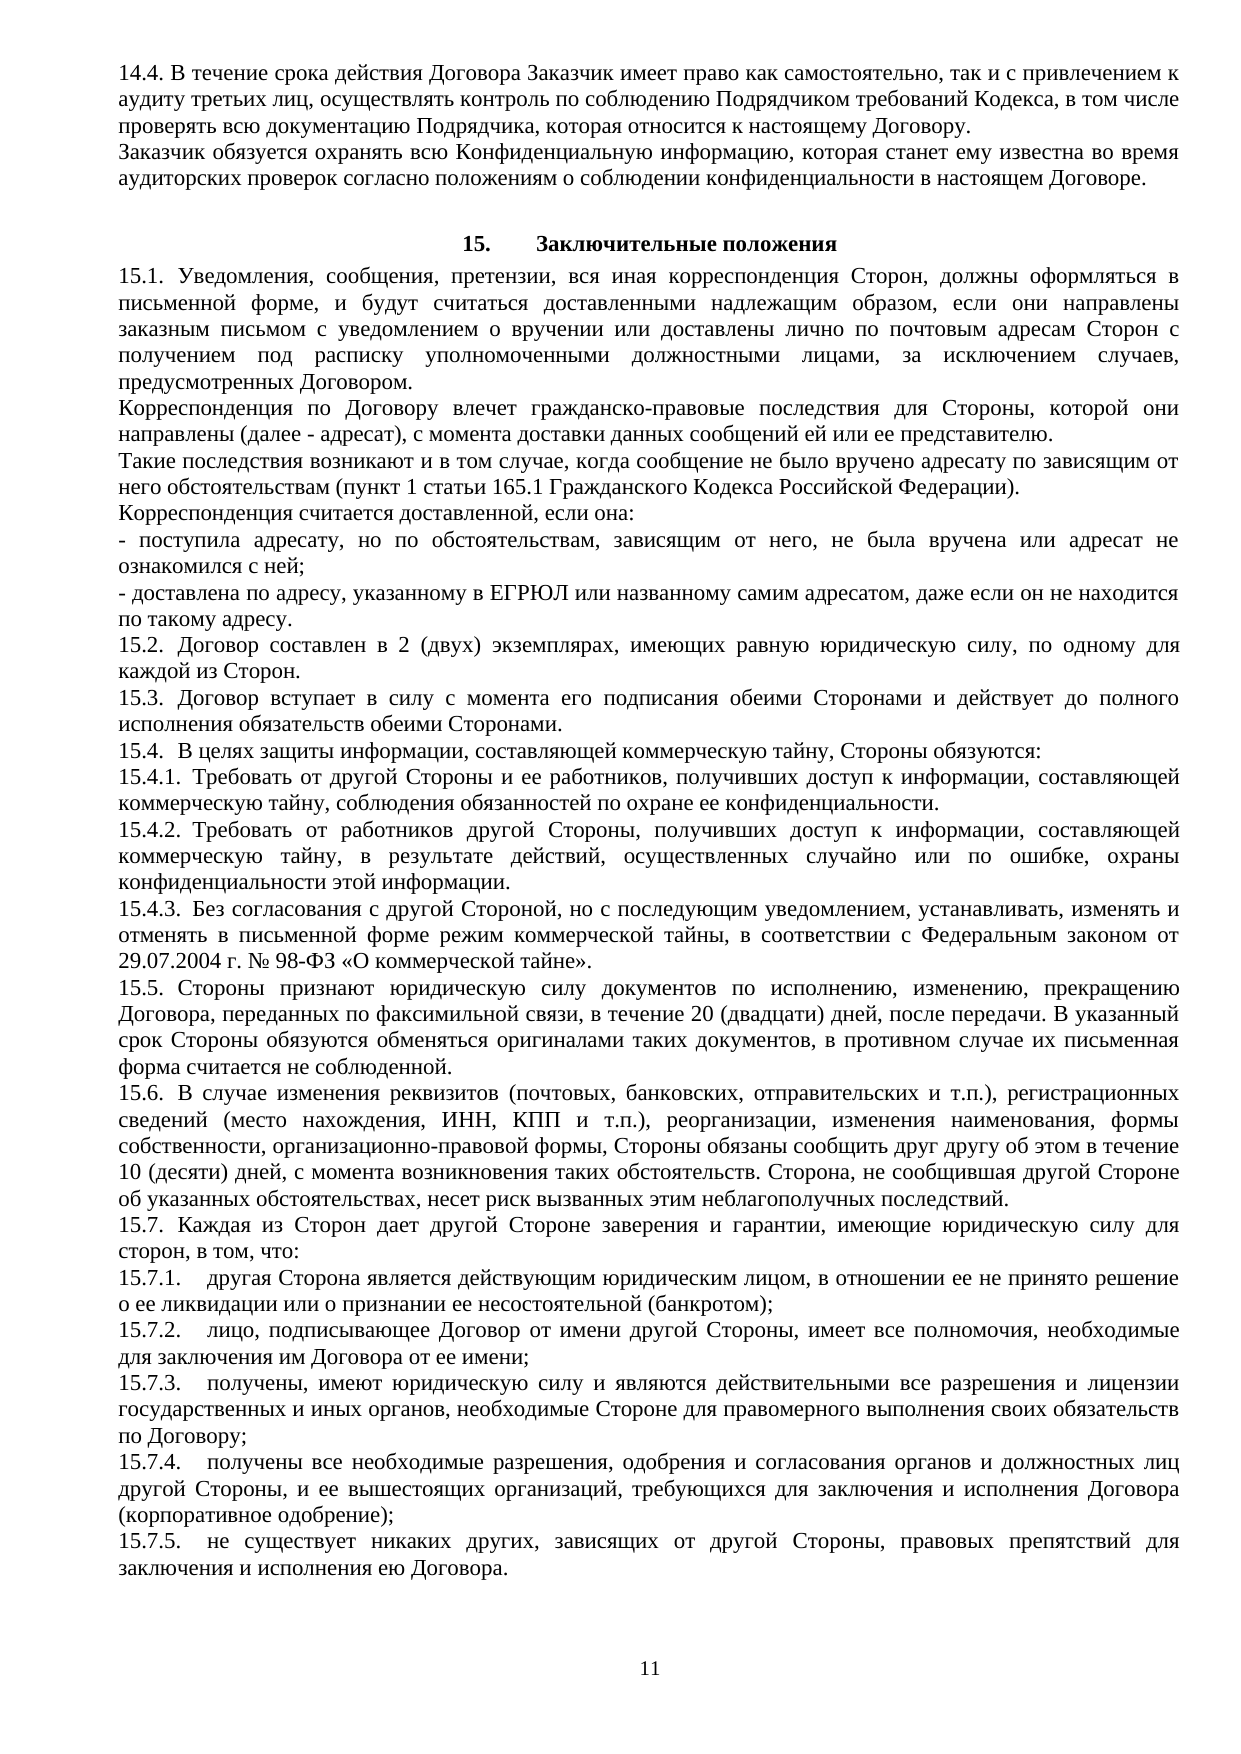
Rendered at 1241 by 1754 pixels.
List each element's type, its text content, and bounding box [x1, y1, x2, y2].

list В случае изменения реквизитов (почтовых, банковских, отправительских и т.п.), регистрационных сведений (место нахождения, ИНН, КПП и т.п.), реорганизации, изменения наименования, формы собственности, организационно-правовой формы, Стороны обязаны сообщить друг другу об этом в течение 10 (десяти) дней, с момента возникновения таких обстоятельств. Сторона, не сообщившая другой Стороне об указанных обстоятельствах, несет риск вызванных этим неблагополучных последствий. [118, 1079, 1181, 1211]
list лицо, подписывающее Договор от имени другой Стороны, имеет все полномочия, необходимые для заключения им Договора от ее имени; [118, 1316, 1181, 1369]
list Уведомления, сообщения, претензии, вся иная корреспонденция Сторон, должны оформляться в письменной форме, и будут считаться доставленными надлежащим образом, если они направлены заказным письмом с уведомлением о вручении или доставлены лично по почтовым адресам Сторон с получением под расписку уполномоченными должностными лицами, за исключением случаев, предусмотренных Договором. [118, 262, 1181, 394]
list получены все необходимые разрешения, одобрения и согласования органов и должностных лиц другой Стороны, и ее вышестоящих организаций, требующихся для заключения и исполнения Договора (корпоративное одобрение); [118, 1448, 1181, 1527]
text Корреспонденция по Договору влечет гражданско-правовые последствия для Стороны, которой они направлены (далее - адресат), с момента доставки данных сообщений ей или ее представителю. [118, 394, 1181, 447]
list Стороны признают юридическую силу документов по исполнению, изменению, прекращению Договора, переданных по факсимильной связи, в течение 20 (двадцати) дней, после передачи. В указанный срок Стороны обязуются обменяться оригиналами таких документов, в противном случае их письменная форма считается не соблюденной. [118, 974, 1181, 1079]
list В целях защиты информации, составляющей коммерческую тайну, Стороны обязуются: [118, 737, 1181, 763]
list Договор вступает в силу с момента его подписания обеими Сторонами и действует до полного исполнения обязательств обеими Сторонами. [118, 684, 1181, 737]
text Такие последствия возникают и в том случае, когда сообщение не было вручено адресату по зависящим от него обстоятельствам (пункт 1 статьи 165.1 Гражданского Кодекса Российской Федерации). [118, 447, 1181, 499]
text Заказчик обязуется охранять всю Конфиденциальную информацию, которая станет ему известна во время аудиторских проверок согласно положениям о соблюдении конфиденциальности в настоящем Договоре. [118, 138, 1181, 191]
list Без согласования с другой Стороной, но с последующим уведомлением, устанавливать, изменять и отменять в письменной форме режим коммерческой тайны, в соответствии с Федеральным законом от 29.07.2004 г. № 98-ФЗ «О коммерческой тайне». [118, 895, 1181, 974]
list не существует никаких других, зависящих от другой Стороны, правовых препятствий для заключения и исполнения ею Договора. [118, 1527, 1181, 1580]
text - поступила адресату, но по обстоятельствам, зависящим от него, не была вручена или адресат не ознакомился с ней; [118, 526, 1181, 578]
list Каждая из Сторон дает другой Стороне заверения и гарантии, имеющие юридическую силу для сторон, в том, что: [118, 1211, 1181, 1264]
text Корреспонденция считается доставленной, если она: [118, 499, 1181, 526]
list Требовать от другой Стороны и ее работников, получивших доступ к информации, составляющей коммерческую тайну, соблюдения обязанностей по охране ее конфиденциальности. [118, 763, 1181, 816]
list 14.4. В течение срока действия Договора Заказчик имеет право как самостоятельно, так и с привлечением к аудиту третьих лиц, осуществлять контроль по соблюдению Подрядчиком требований Кодекса, в том числе проверять всю документацию Подрядчика, которая относится к настоящему Договору. [118, 59, 1181, 138]
text - доставлена по адресу, указанному в ЕГРЮЛ или названному самим адресатом, даже если он не находится по такому адресу. [118, 578, 1181, 631]
list другая Сторона является действующим юридическим лицом, в отношении ее не принято решение о ее ликвидации или о признании ее несостоятельной (банкротом); [118, 1264, 1181, 1316]
list Заключительные положения [118, 230, 1181, 256]
list получены, имеют юридическую силу и являются действительными все разрешения и лицензии государственных и иных органов, необходимые Стороне для правомерного выполнения своих обязательств по Договору; [118, 1369, 1181, 1448]
list Требовать от работников другой Стороны, получивших доступ к информации, составляющей коммерческую тайну, в результате действий, осуществленных случайно или по ошибке, охраны конфиденциальности этой информации. [118, 816, 1181, 895]
list Договор составлен в 2 (двух) экземплярах, имеющих равную юридическую силу, по одному для каждой из Сторон. [118, 631, 1181, 684]
